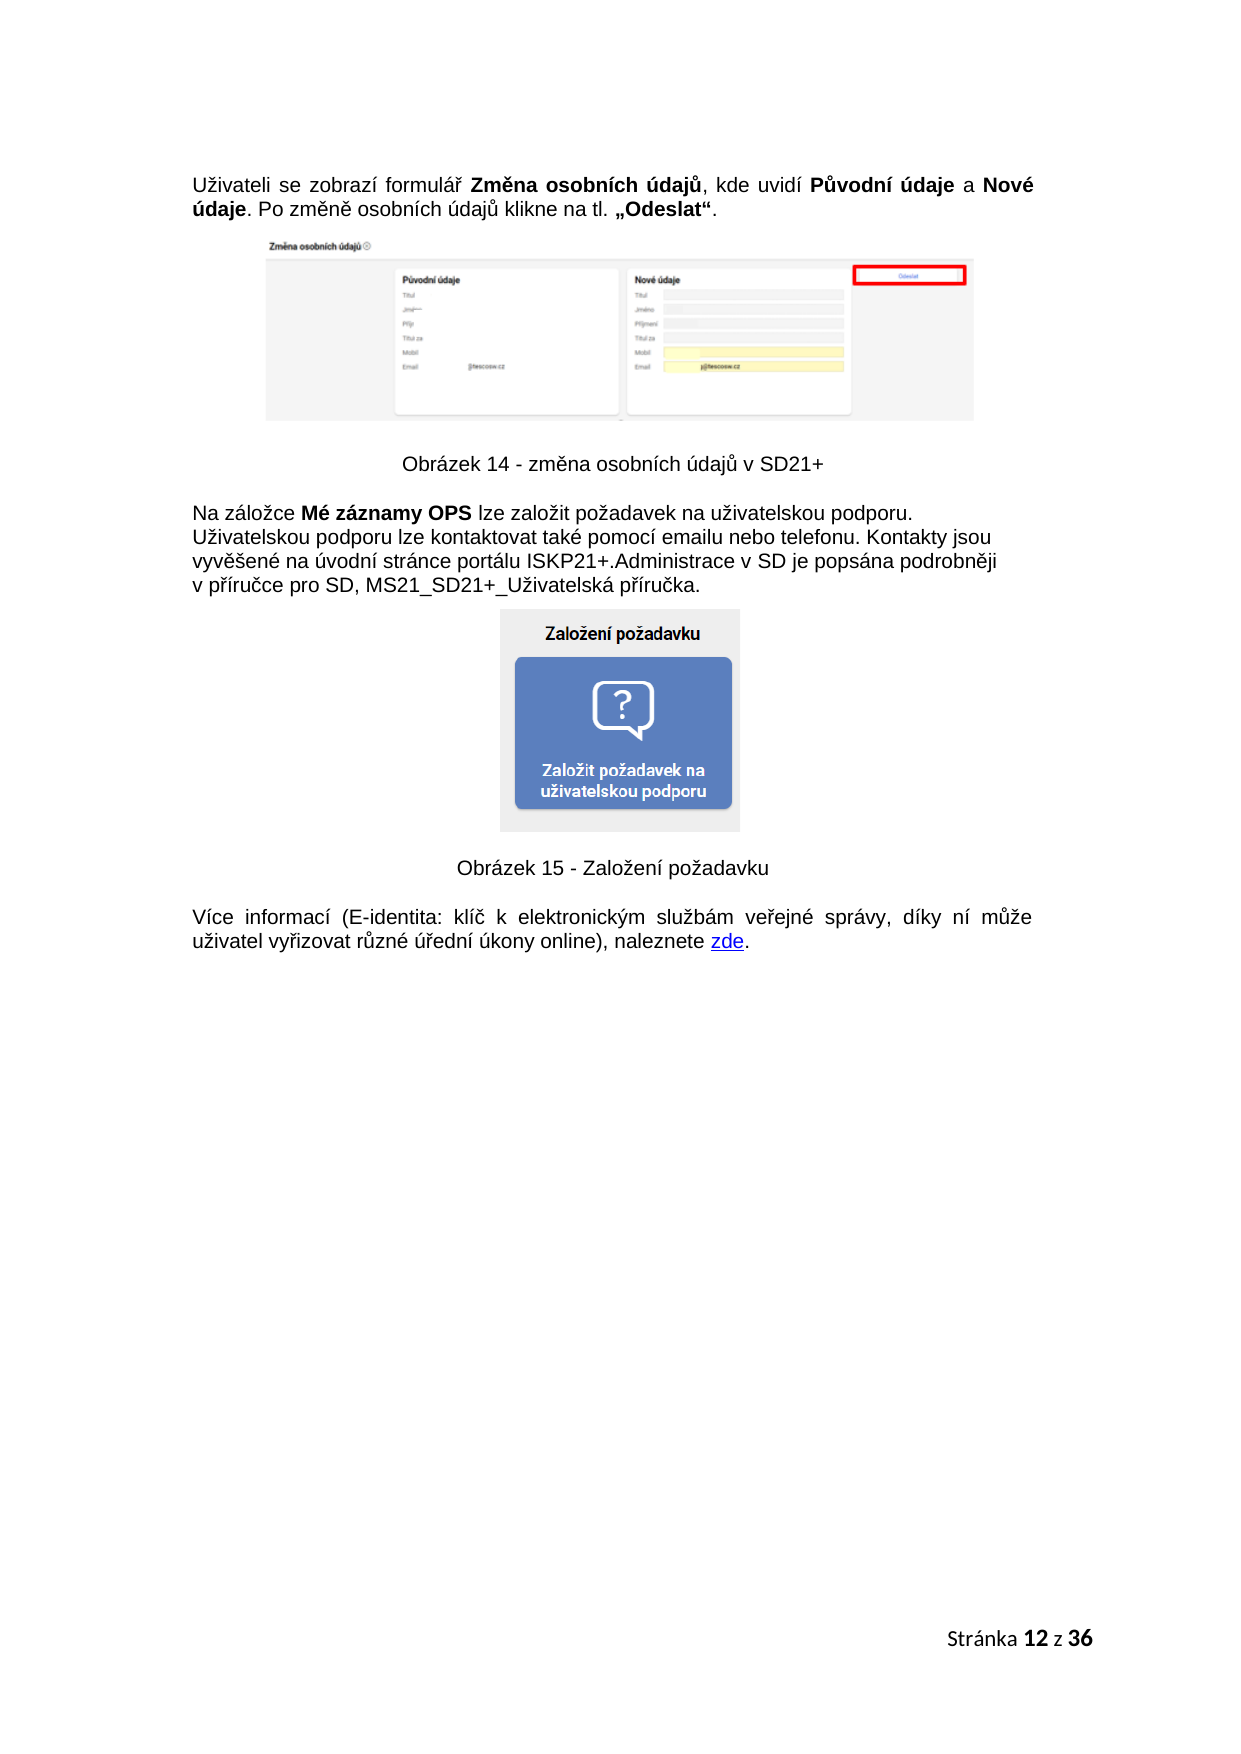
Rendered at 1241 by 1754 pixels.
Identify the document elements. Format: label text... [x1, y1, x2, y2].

picture [261, 233, 980, 427]
text Uživateli se zobrazí formulář Změna osobních údajů, kde uvidí Původní údaje a Nové údaje. Po změně osobních údajů klikne na tl. „Odeslat“. [192, 173, 1034, 221]
text Více informací (E-identita: klíč k elektronickým službám veřejné správy, díky ní může uživatel vyřizovat různé úřední úkony online), naleznete zde. [192, 905, 1034, 953]
text Na záložce Mé záznamy OPS lze založit požadavek na uživatelskou podporu. Uživatelskou podporu lze kontaktovat také pomocí emailu nebo telefonu. Kontakty jsou vyvěšené na úvodní stránce portálu ISKP21+.Administrace v SD je popsána podrobněji v příručce pro SD, MS21_SD21+_Uživatelská příručka. [192, 501, 1034, 597]
picture [500, 609, 741, 832]
